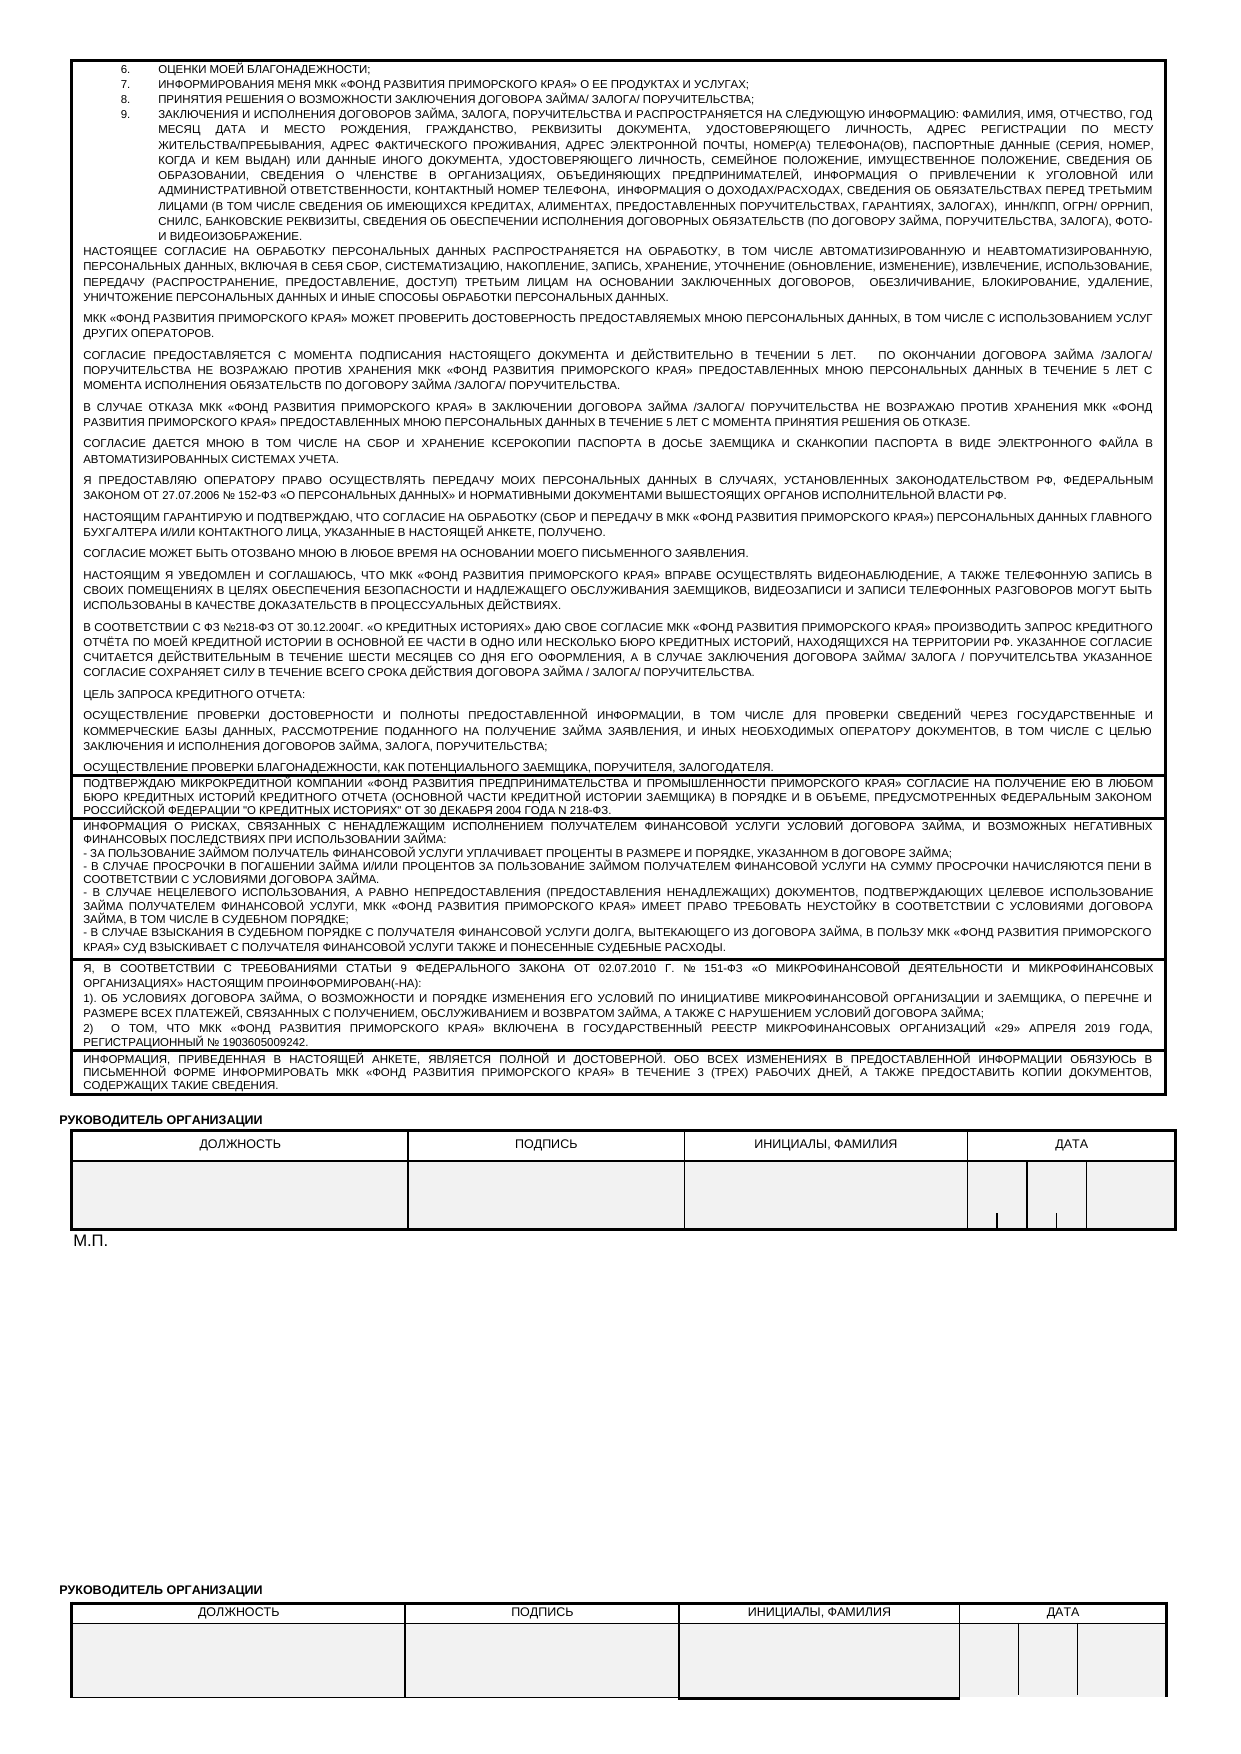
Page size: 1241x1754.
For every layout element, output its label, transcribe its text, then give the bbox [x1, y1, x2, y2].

table_cell ПОДТВЕРЖДАЮ МИКРОКРЕДИТНОЙ КОМПАНИИ «ФОНД РАЗВИТИЯ ПРЕДПРИНИМАТЕЛЬСТВА И ПРОМЫШЛЕННОСТИ приморского края» СОГЛАСИЕ НА ПОЛУЧЕНИЕ ею В ЛЮБОМ БЮРО КРЕДИТНЫХ ИСТОРИЙ КРЕДИТНОГО ОТЧЕТА (ОСНОВНОЙ ЧАСТИ КРЕДИТНОЙ ИСТОРИИ ЗАЕМЩИКА) В ПОРЯДКЕ И В ОБЪЕМЕ, ПРЕДУСМОТРЕННЫХ ФЕДЕРАЛЬНЫМ ЗАКОНОМ РОССИЙСКОЙ ФЕДЕРАЦИИ "О КРЕДИТНЫХ ИСТОРИЯХ" ОТ 30 ДЕКАБРЯ 2004 ГОДА N 218-ФЗ. [73, 777, 1164, 817]
table_cell [73, 1162, 407, 1228]
table_header должность [73, 1132, 407, 1160]
table_header инициалы, фамилия [685, 1132, 967, 1160]
table_header дата [968, 1132, 1174, 1160]
table_cell [968, 1162, 1026, 1213]
table_header подпись [409, 1132, 684, 1160]
table_cell [409, 1162, 684, 1228]
table_cell Информация о рисках, связанных с ненадлежащим исполнением получателем финансовой услуги условий договора займа, и возможных негативных финансовых последствиях при использовании займа: - за пользование займом получатель финансовой услуги уплачивает проценты в размере и порядке, указанном в договоре займа; - в случае просрочки в погашении займа и/или процентов за пользование займом получателем финансовой услуги на сумму просрочки начисляются пени в соответствии с условиями договора ЗАЙМа. - в случае нецелевого использования, а равно непредоставления (предоставления ненадлежащих) документов, подтверждающих целевое использование займа получателем финансовой услуги, МКК «ФОНД РАЗВИТИЯ ПРИМОРСКОГО КРАЯ» имеет право требовать неустойку в соответствии с условиями договора ЗАЙМа, в том числе в судебном порядке; - в случае взыскания в судебном порядке с получателя финансовой услуги долга, вытекающего из договора ЗАЙМа, в пользу МКК «ФОНД РАЗВИТИЯ ПРИМОРСКОГО КРАЯ» суд взыскивает с получателя финансовой услуги также и понесенные судебные расходы. [73, 820, 1164, 958]
table_cell [685, 1162, 967, 1228]
table_cell [968, 1213, 996, 1228]
table_cell информация, приведенная в настоящей анкете, является полной и достоверной. обо всех изменениях в предоставленной информации обязуюсь в письменной форме информировать МКК «ФОНД РАЗВИТИЯ ПРИМОРСКОГО КРАЯ» в течение 3 (трех) рабочих дней, а также предоставить копии документов, содержащих такие сведения. [73, 1052, 1164, 1093]
table_cell [1087, 1213, 1174, 1228]
table_cell Я, В СООТВЕТСТВИИ С ТРЕБОВАНИЯМИ СТАТЬИ 9 ФЕДЕРАЛЬНОГО ЗАКОНА ОТ 02.07.2010 Г. № 151-ФЗ «О МИКРОФИНАНСОВОЙ ДЕЯТЕЛЬНОСТИ И МИКРОФИНАНСОВЫХ ОРГАНИЗАЦИЯХ» НАСТОЯЩИМ ПРОИНФОРМИРОВАН(-НА): 1). ОБ УСЛОВИЯХ ДОГОВОРА ЗАЙМА, О ВОЗМОЖНОСТИ И ПОРЯДКЕ ИЗМЕНЕНИЯ ЕГО УСЛОВИЙ ПО ИНИЦИАТИВЕ МИКРОФИНАНСОВОЙ ОРГАНИЗАЦИИ И ЗАЕМЩИКА, О ПЕРЕЧНЕ И РАЗМЕРЕ ВСЕХ ПЛАТЕЖЕЙ, СВЯЗАННЫХ С ПОЛУЧЕНИЕМ, ОБСЛУЖИВАНИЕМ И ВОЗВРАТОМ ЗАЙМА, А ТАКЖЕ С НАРУШЕНИЕМ УСЛОВИЙ ДОГОВОРА ЗАЙМА; 2) О ТОМ, ЧТО МКК «ФОНД РАЗВИТИЯ ПРИМОРСКОГО КРАЯ» ВКЛЮЧЕНА В ГОСУДАРСТВЕННЫЙ РЕЕСТР МИКРОФИНАНСОВЫХ ОРГАНИЗАЦИЙ «29» АПРЕЛЯ 2019 года, РЕГИСТРАЦИОННЫЙ № 1903605009242. [73, 961, 1164, 1048]
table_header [73, 62, 1164, 774]
table_cell [998, 1213, 1026, 1228]
text М.п. [59, 1231, 1167, 1250]
table_cell [1028, 1162, 1086, 1213]
table_cell [1057, 1213, 1086, 1228]
table_cell [1028, 1213, 1056, 1228]
table_cell [1087, 1162, 1174, 1213]
text Руководитель организации [59, 1113, 1167, 1127]
